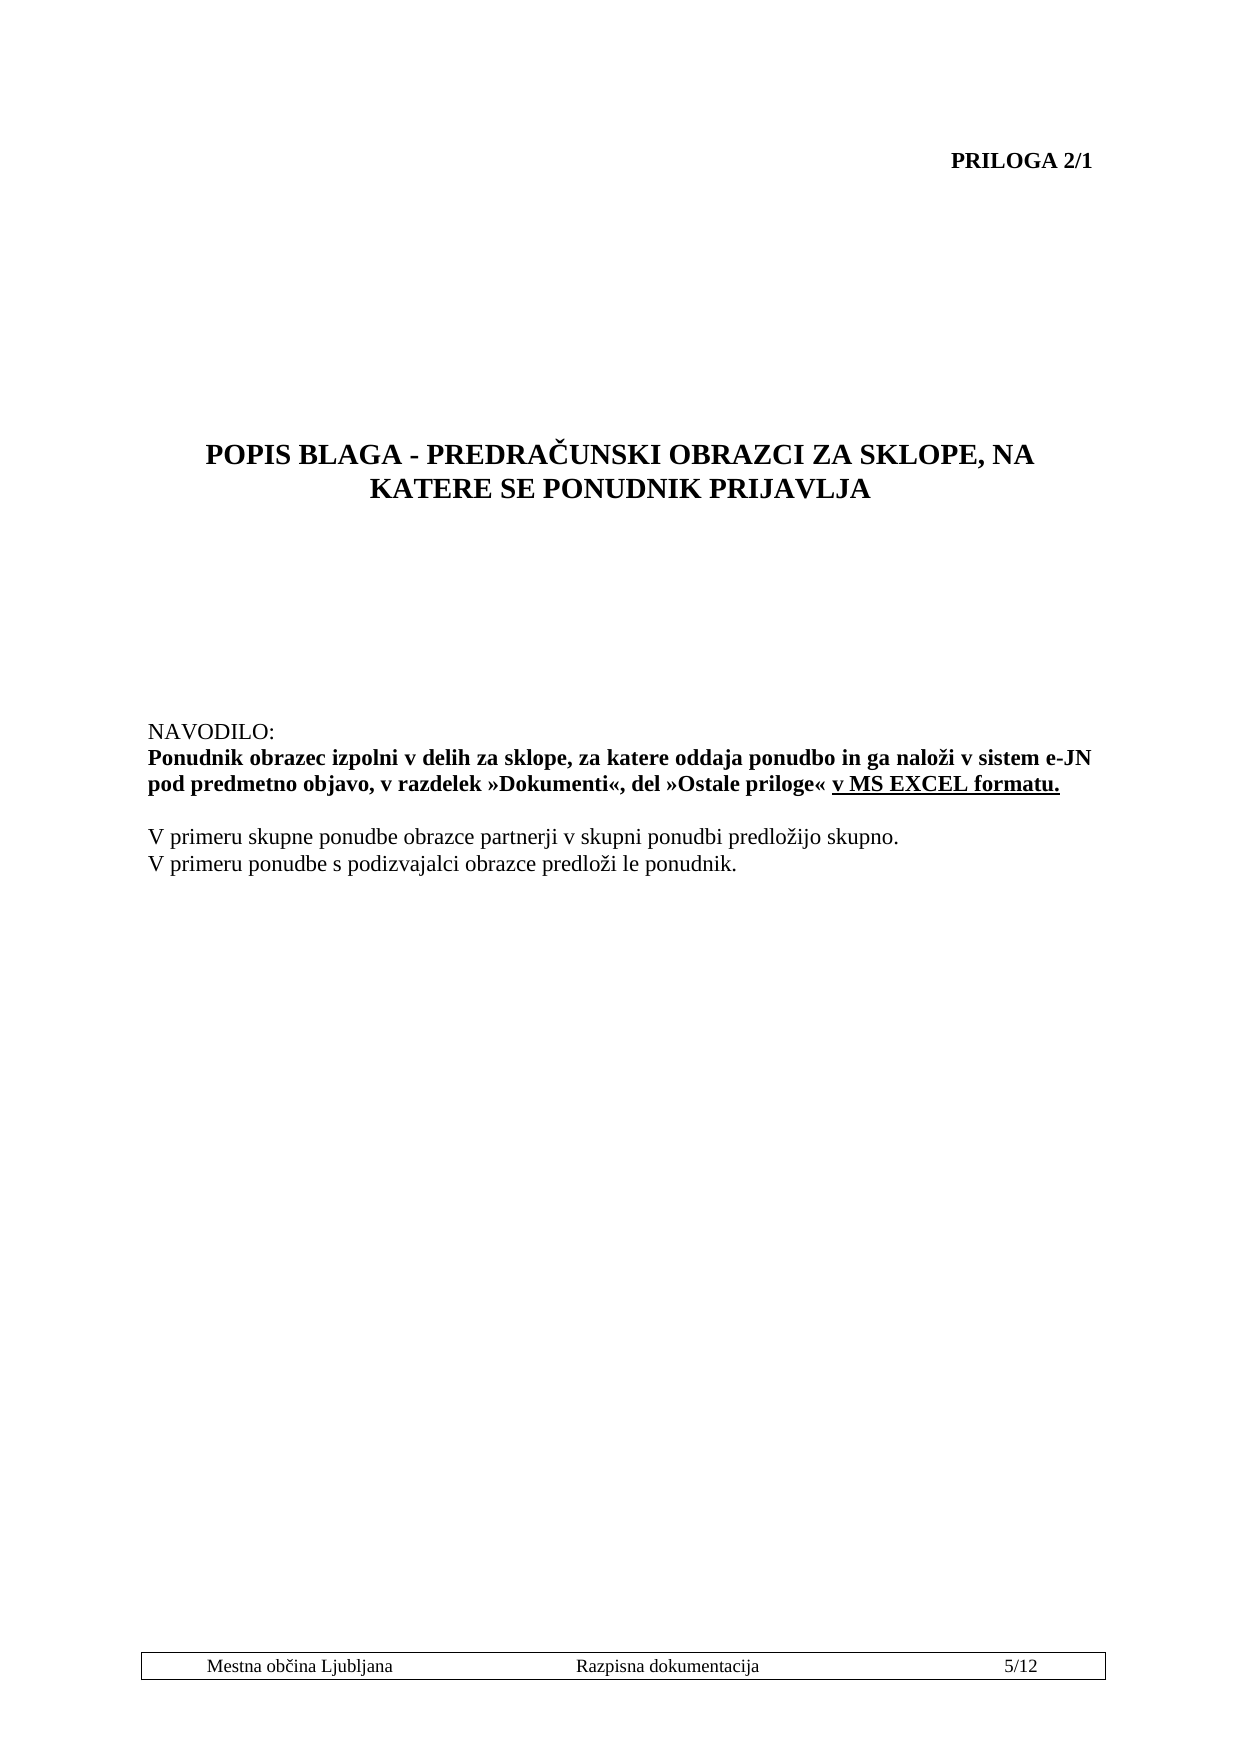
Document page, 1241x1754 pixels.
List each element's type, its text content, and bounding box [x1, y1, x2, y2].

text V primeru ponudbe s podizvajalci obrazce predloži le ponudnik. [148, 849, 1093, 876]
text POPIS BLAGA - PREDRAČUNSKI OBRAZCI ZA SKLOPE, NA KATERE SE PONUDNIK PRIJAVLJA [148, 437, 1093, 504]
text PRILOGA 2/1 [148, 148, 1093, 174]
text Ponudnik obrazec izpolni v delih za sklope, za katere oddaja ponudbo in ga naloži v sistem e-JN pod predmetno objavo, v razdelek »Dokumenti«, del »Ostale priloge« v MS EXCEL formatu. [148, 744, 1093, 797]
text NAVODILO: [148, 718, 1093, 744]
text V primeru skupne ponudbe obrazce partnerji v skupni ponudbi predložijo skupno. [148, 823, 1093, 849]
